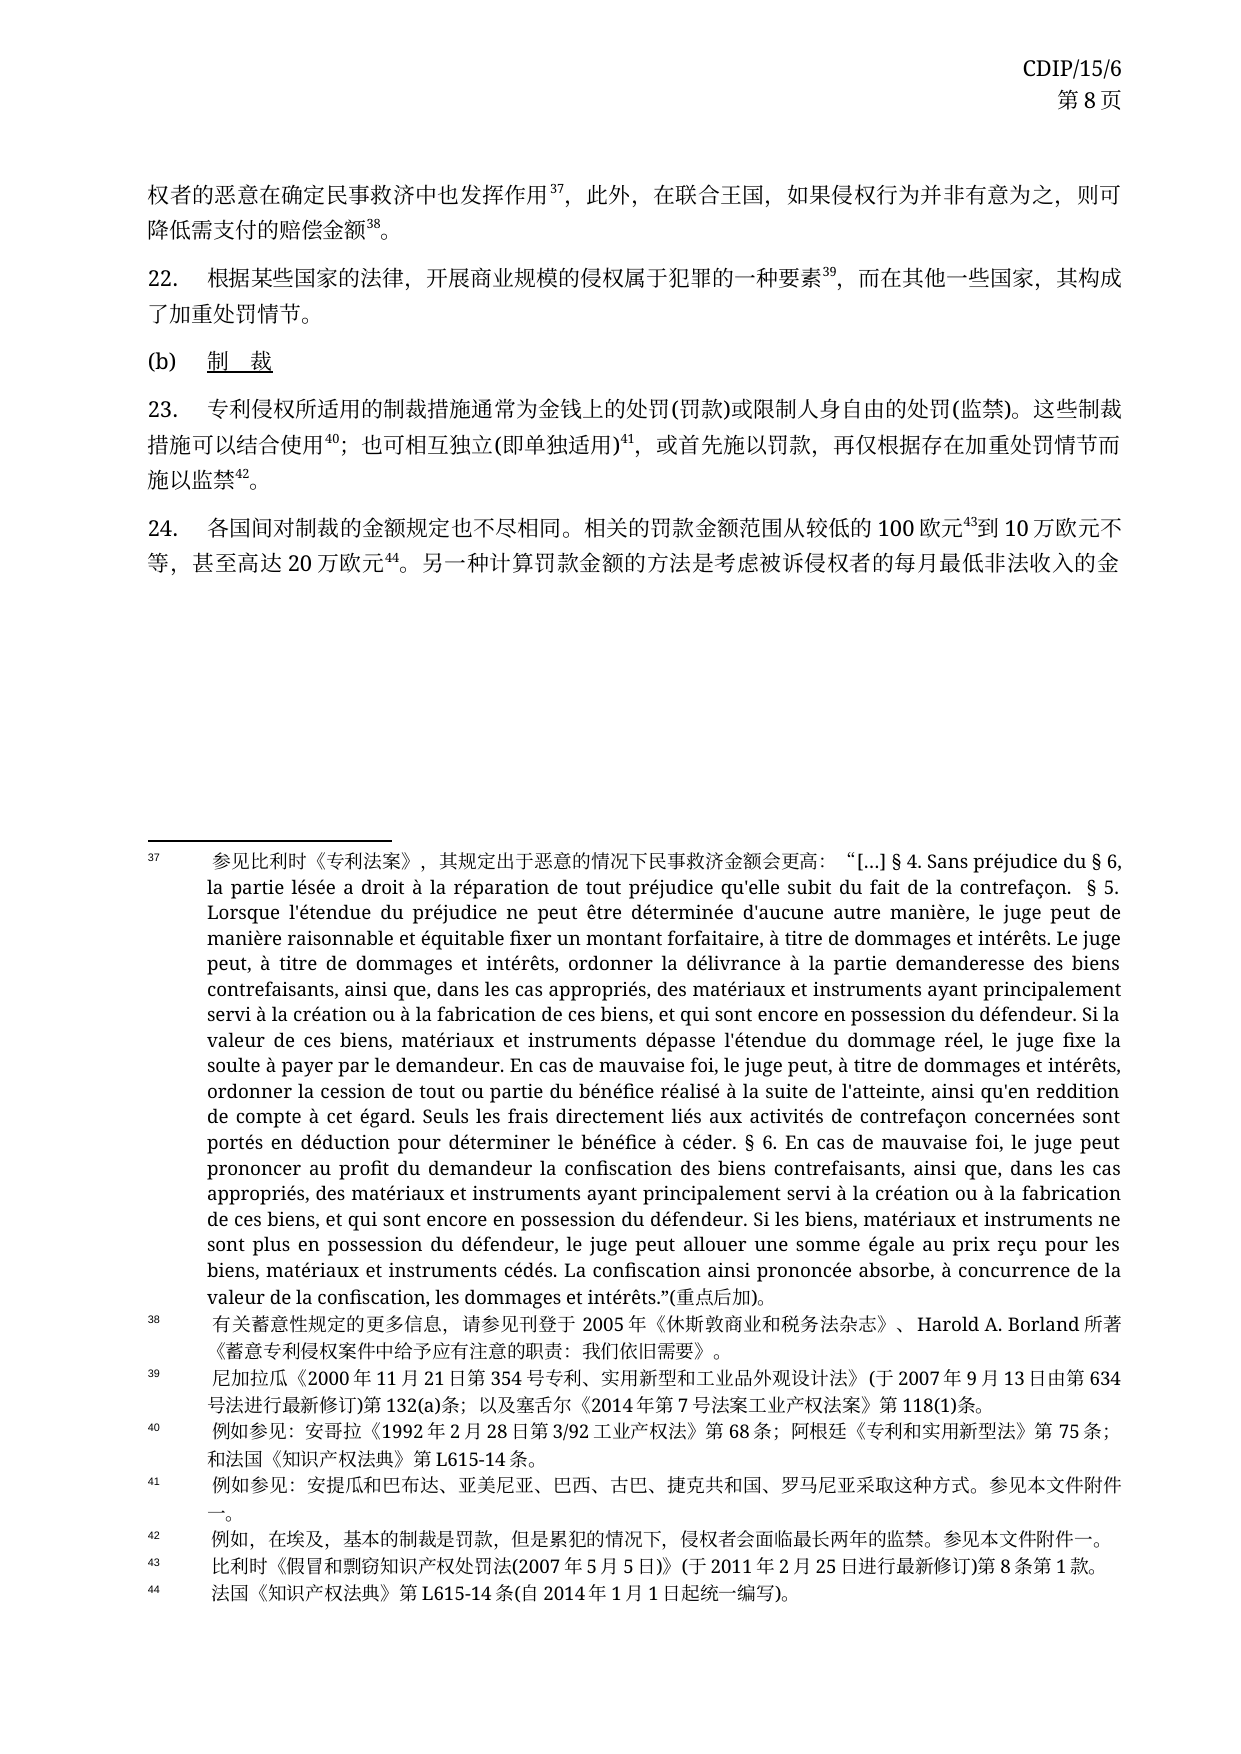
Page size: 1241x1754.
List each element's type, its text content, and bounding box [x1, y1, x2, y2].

text . 专利侵权所适用的制裁措施通常为金钱上的处罚(罚款)或限制人身自由的处罚(监禁)。这些制裁措施可以结合使用；也可相互独立(即单独适用)，或首先施以罚款，再仅根据存在加重处罚情节而施以监禁。 [148, 389, 1122, 495]
subtitle (b) 制 裁 [148, 341, 1122, 376]
text . 值得指出的是，心理因素、特别是专利侵权的蓄意性在只规定了民事救济而未规定刑事制裁的国家很具重要性。例如，在美利坚合众国，蓄意的专利侵权会提高惩罚性赔偿金额，而在比利时，侵权者的恶意在确定民事救济中也发挥作用，此外，在联合王国，如果侵权行为并非有意为之，则可降低需支付的赔偿金额。 [148, 174, 1122, 245]
text . 各国间对制裁的金额规定也不尽相同。相关的罚款金额范围从较低的100欧元到10万欧元不等，甚至高达20万欧元。另一种计算罚款金额的方法是考虑被诉侵权者的每月最低非法收入的金额‍。关于监禁，可能的刑期各不相同；例如从六个月到三年、从五年到十二年。其他制裁措施包括公开判决、销毁侵权商品、从商业市场上撤回侵权商品或强制劳动。 [148, 507, 1122, 614]
text . 根据某些国家的法律，开展商业规模的侵权属于犯罪的一种要素，而在其他一些国家，其构成了加重处罚情节。 [148, 257, 1122, 328]
